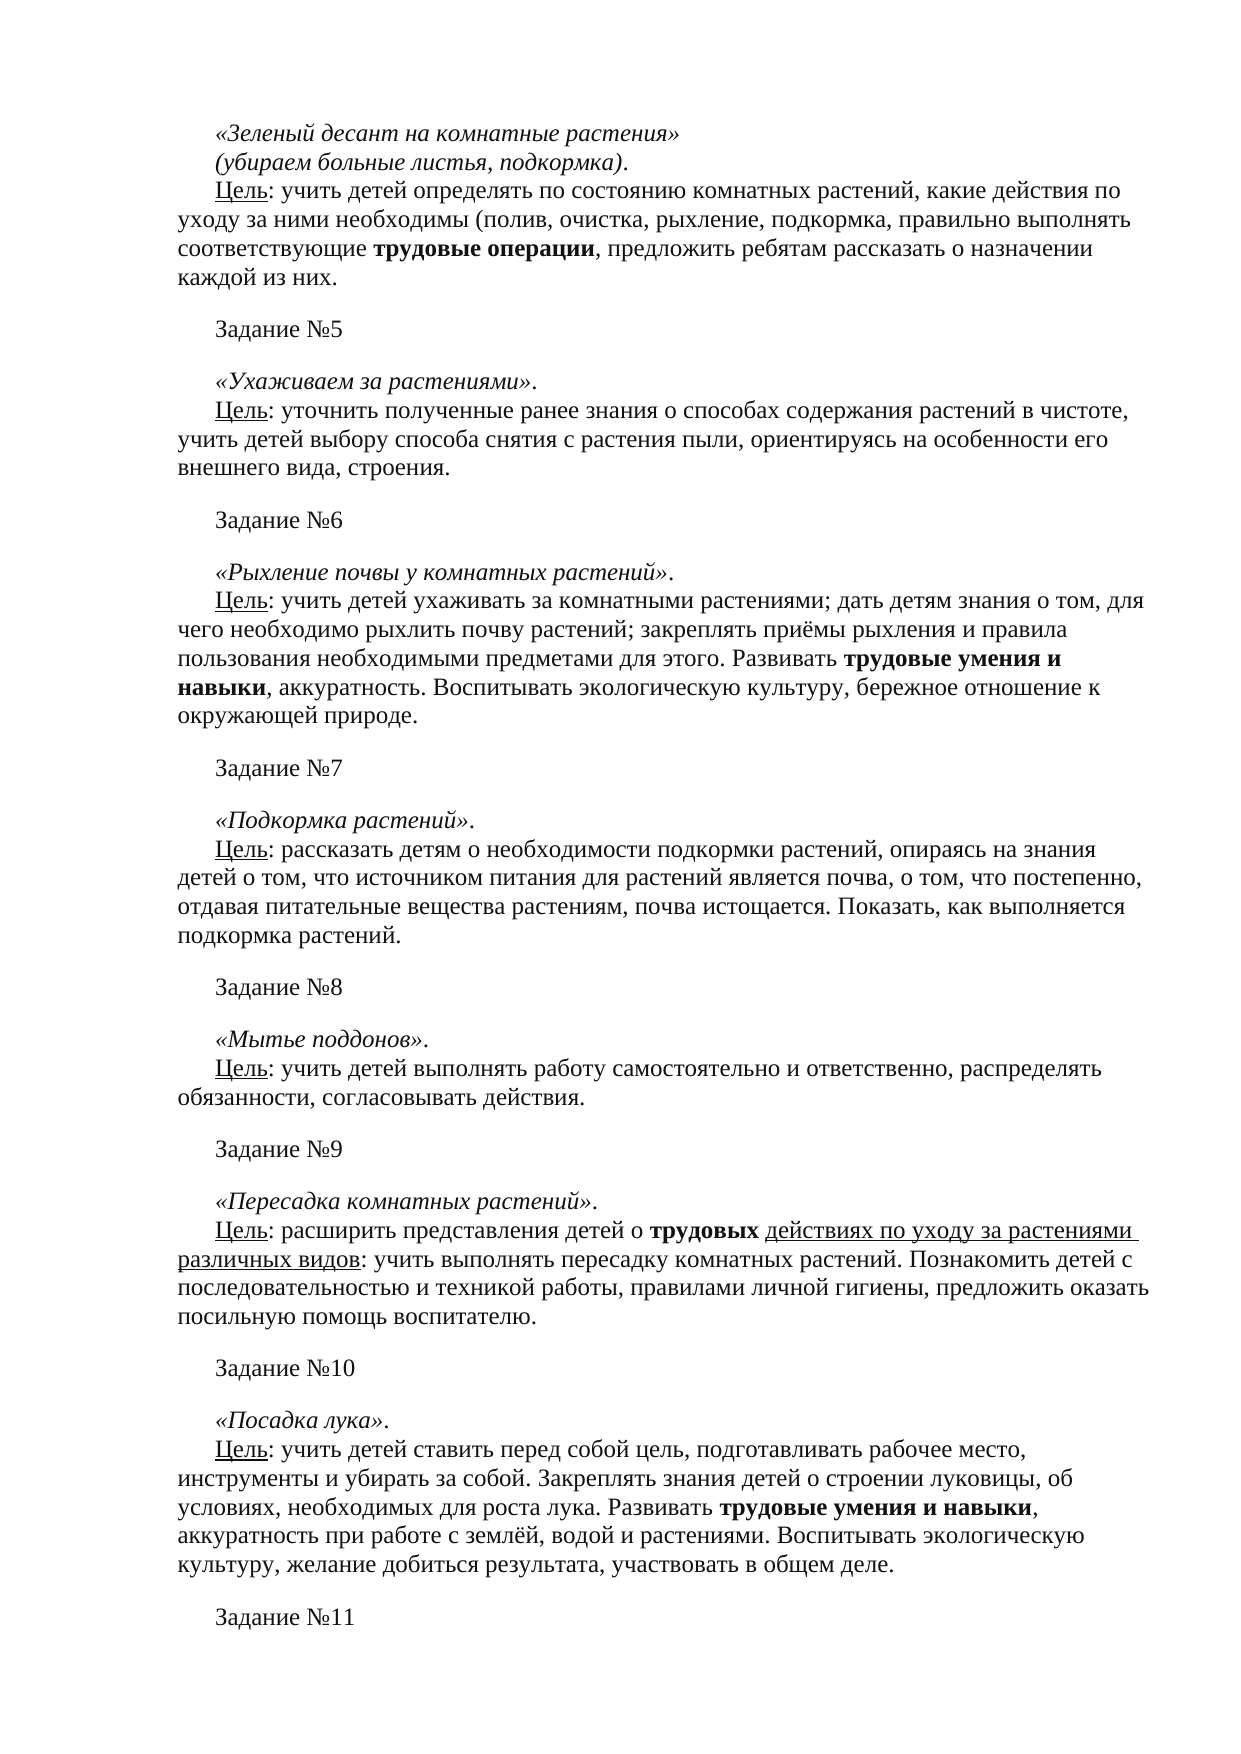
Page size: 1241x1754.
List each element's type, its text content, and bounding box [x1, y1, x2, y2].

text «3еленый десант на комнатные растения» [177, 118, 1152, 147]
text Цель: учить детей ухаживать за комнатными растениями; дать детям знания о том, для чего необходимо рыхлить почву растений; закреплять приёмы рыхления и правила пользования необходимыми предметами для этого. Развивать трудовые умения и навыки, аккуратность. Воспитывать экологическую культуру, бережное отношение к окружающей природе. [177, 586, 1152, 729]
text «Рыхление почвы у комнатных растений». [177, 557, 1152, 586]
text Цель: учить детей ставить перед собой цель, подготавливать рабочее место, инструменты и убирать за собой. Закреплять знания детей о строении луковицы, об условиях, необходимых для роста лука. Развивать трудовые умения и навыки, аккуратность при работе с землёй, водой и растениями. Воспитывать экологическую культуру, желание добиться результата, участвовать в общем деле. [177, 1434, 1152, 1578]
text «Посадка лука». [177, 1406, 1152, 1434]
text Цель: учить детей определять по состоянию комнатных растений, какие действия по уходу за ними необходимы (полив, очистка, рыхление, подкормка, правильно выполнять соответствующие трудовые операции, предложить ребятам рассказать о назначении каждой из них. [177, 176, 1152, 291]
text Задание №9 [177, 1134, 1152, 1163]
text Цель: учить детей выполнять работу самостоятельно и ответственно, распределять обязанности, согласовывать действия. [177, 1053, 1152, 1111]
text «Подкормка растений». [177, 805, 1152, 834]
text Задание №7 [177, 753, 1152, 782]
text «Пересадка комнатных растений». [177, 1186, 1152, 1215]
text Цель: уточнить полученные ранее знания о способах содержания растений в чистоте, учить детей выбору способа снятия с растения пыли, ориентируясь на особенности его внешнего вида, строения. [177, 395, 1152, 481]
text Задание №10 [177, 1353, 1152, 1382]
text (убираем больные листья, подкормка). [177, 147, 1152, 176]
text «Мытье поддонов». [177, 1024, 1152, 1053]
text Задание №11 [177, 1602, 1152, 1630]
text «Ухаживаем за растениями». [177, 366, 1152, 395]
text Задание №8 [177, 972, 1152, 1001]
text Цель: рассказать детям о необходимости подкормки растений, опираясь на знания детей о том, что источником питания для растений является почва, о том, что постепенно, отдавая питательные вещества растениям, почва истощается. Показать, как выполняется подкормка растений. [177, 834, 1152, 949]
text Цель: расширить представления детей о трудовых действиях по уходу за растениями различных видов: учить выполнять пересадку комнатных растений. Познакомить детей с последовательностью и техникой работы, правилами личной гигиены, предложить оказать посильную помощь воспитателю. [177, 1215, 1152, 1330]
text Задание №6 [177, 505, 1152, 533]
text Задание №5 [177, 314, 1152, 343]
